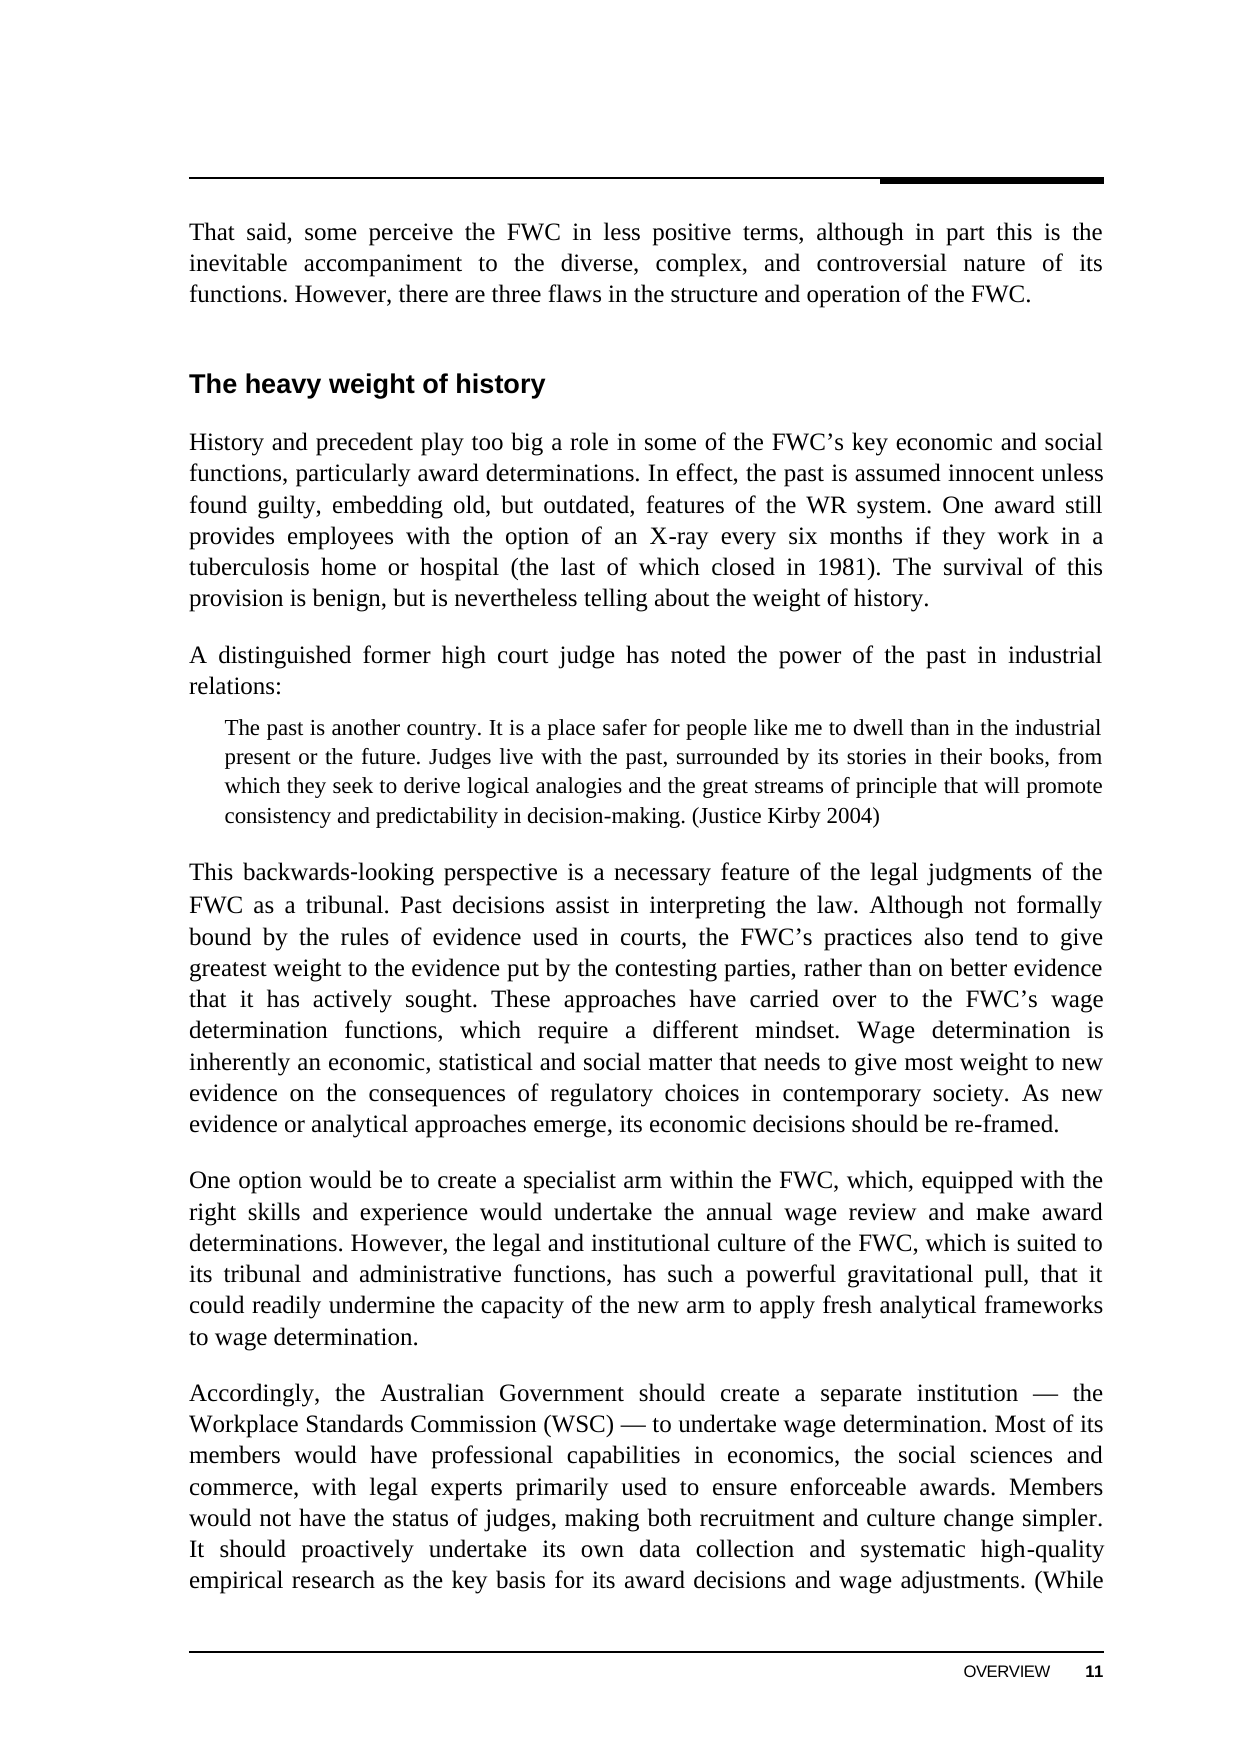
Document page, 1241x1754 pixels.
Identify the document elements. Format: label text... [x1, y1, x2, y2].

text History and precedent play too big a role in some of the FWC’s key economic and social functions, particularly award determinations. In effect, the past is assumed innocent unless found guilty, embedding old, but outdated, features of the WR system. One award still provides employees with the option of an X-ray every six months if they work in a tuberculosis home or hospital (the last of which closed in 1981). The survival of this provision is benign, but is nevertheless telling about the weight of history. [189, 425, 1104, 612]
text A distinguished former high court judge has noted the power of the past in industrial relations: [189, 637, 1104, 700]
text The heavy weight of history [189, 366, 1104, 400]
text That said, some perceive the FWC in less positive terms, although in part this is the inevitable accompaniment to the diverse, complex, and controversial nature of its functions. However, there are three flaws in the structure and operation of the FWC. [189, 214, 1104, 308]
text The past is another country. It is a place safer for people like me to dwell than in the industrial present or the future. Judges live with the past, surrounded by its stories in their books, from which they seek to derive logical analogies and the great streams of principle that will promote consistency and predictability in decision-making. (Justice Kirby 2004) [224, 712, 1104, 829]
text One option would be to create a specialist arm within the FWC, which, equipped with the right skills and experience would undertake the annual wage review and make award determinations. However, the legal and institutional culture of the FWC, which is suited to its tribunal and administrative functions, has such a powerful gravitational pull, that it could readily undermine the capacity of the new arm to apply fresh analytical frameworks to wage determination. [189, 1163, 1104, 1350]
text This backwards-looking perspective is a necessary feature of the legal judgments of the FWC as a tribunal. Past decisions assist in interpreting the law. Although not formally bound by the rules of evidence used in courts, the FWC’s practices also tend to give greatest weight to the evidence put by the contesting parties, rather than on better evidence that it has actively sought. These approaches have carried over to the FWC’s wage determination functions, which require a different mindset. Wage determination is inherently an economic, statistical and social matter that needs to give most weight to new evidence on the consequences of regulatory choices in contemporary society. As new evidence or analytical approaches emerge, its economic decisions should be re-framed. [189, 854, 1104, 1138]
